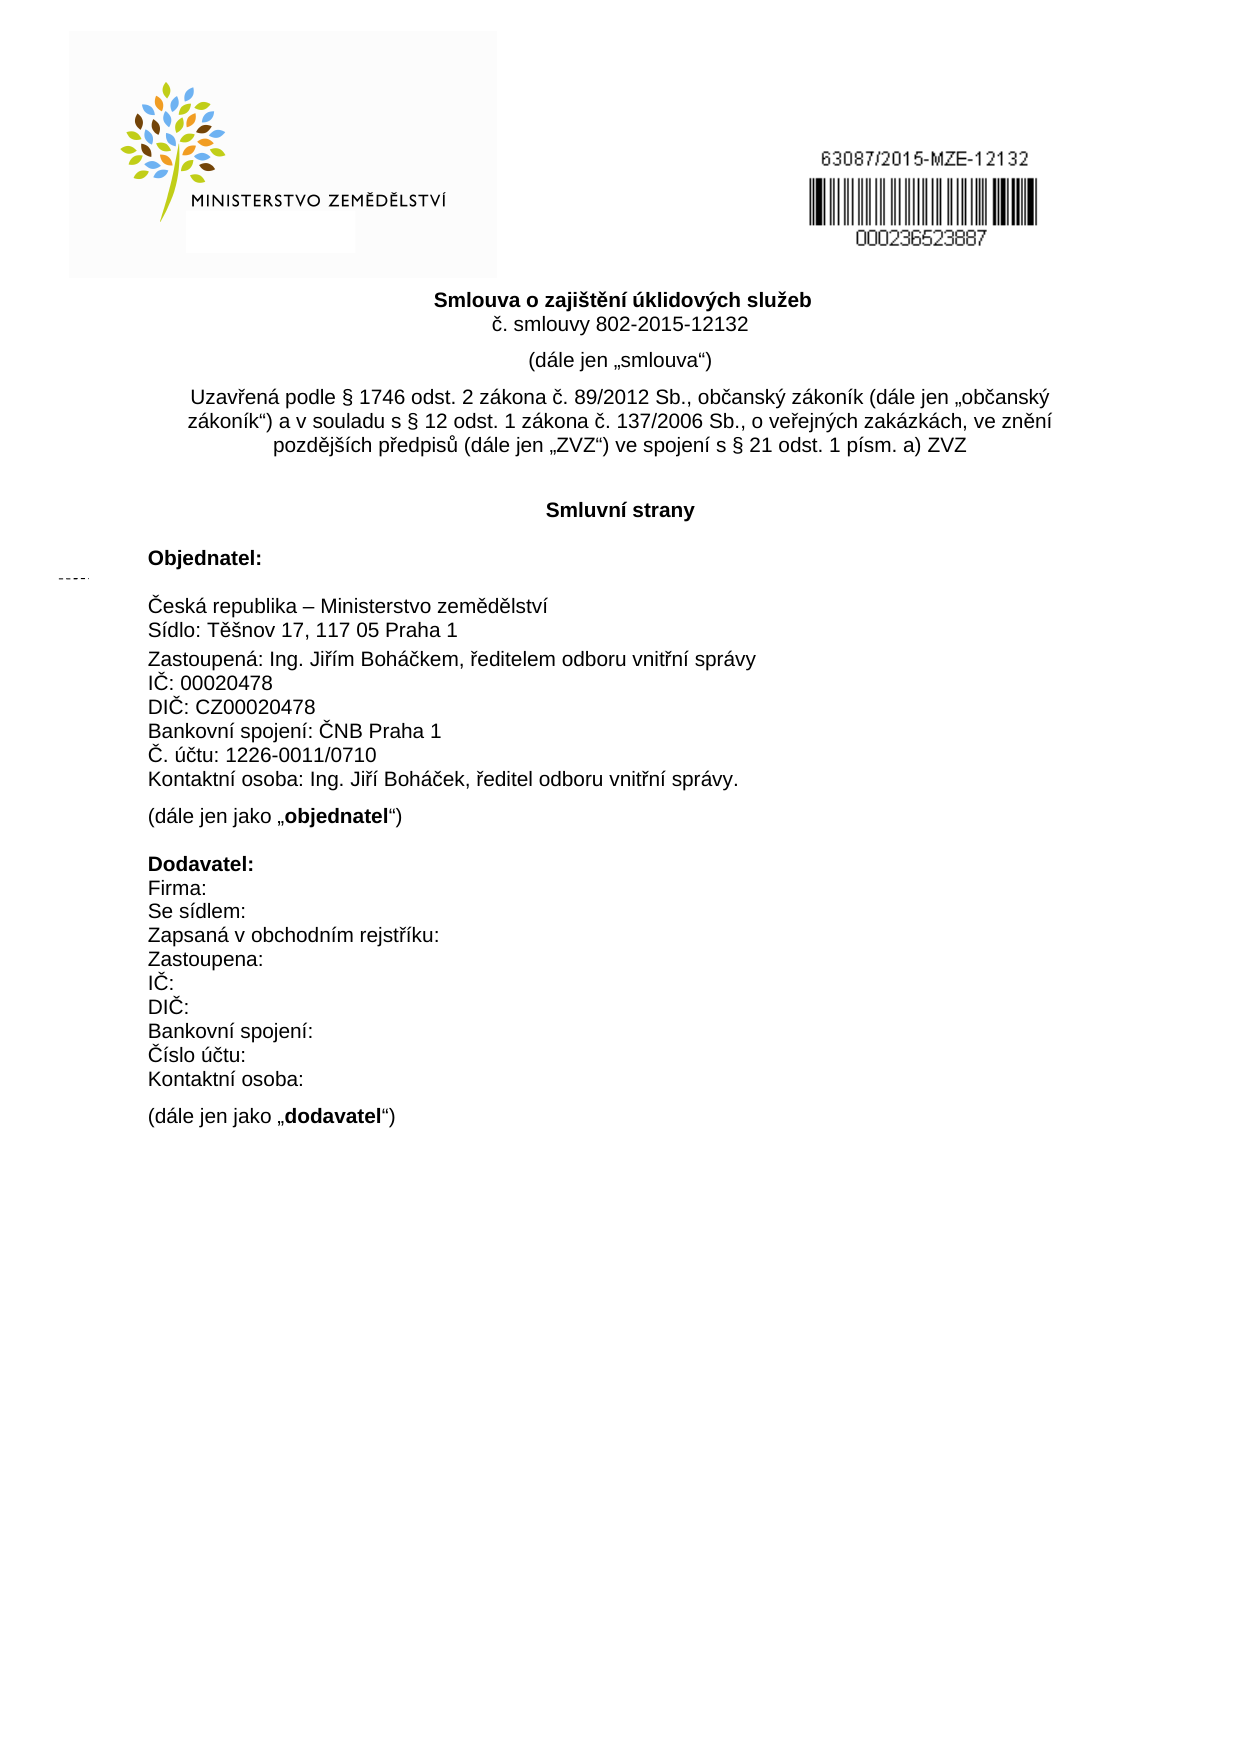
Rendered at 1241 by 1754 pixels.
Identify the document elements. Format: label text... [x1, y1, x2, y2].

text Se sídlem: [148, 899, 1092, 923]
text Sídlo: Těšnov 17, 117 05 Praha 1 [148, 618, 1092, 642]
picture [69, 31, 497, 278]
picture [755, 147, 1092, 257]
text IČ: [148, 971, 1092, 995]
text IČ: 00020478 [148, 671, 1092, 695]
text Dodavatel: [148, 851, 1092, 875]
text Číslo účtu: [148, 1043, 1092, 1067]
text Uzavřená podle § 1746 odst. 2 zákona č. 89/2012 Sb., občanský zákoník (dále jen „občanský zákoník“) a v souladu s § 12 odst. 1 zákona č. 137/2006 Sb., o veřejných zakázkách, ve znění pozdějších předpisů (dále jen „ZVZ“) ve spojení s § 21 odst. 1 písm. a) ZVZ [148, 385, 1092, 457]
text DIČ: CZ00020478 [148, 695, 1092, 719]
text Smlouva o zajištění úklidových služeb [148, 288, 1092, 312]
text Objednatel: [148, 546, 1092, 570]
text Zapsaná v obchodním rejstříku: [148, 923, 1092, 947]
text Zastoupena: [148, 947, 1092, 971]
text DIČ: [148, 995, 1092, 1019]
text Česká republika – Ministerstvo zemědělství [148, 594, 1092, 618]
text (dále jen „smlouva“) [148, 348, 1092, 372]
text č. smlouvy 802-2015-12132 [148, 312, 1092, 336]
text Bankovní spojení: ČNB Praha 1 [148, 719, 1092, 743]
text Kontaktní osoba: Ing. Jiří Boháček, ředitel odboru vnitřní správy. [148, 767, 1092, 791]
text (dále jen jako „dodavatel“) [148, 1103, 1092, 1127]
text (dále jen jako „objednatel“) [148, 803, 1092, 827]
text Bankovní spojení: [148, 1019, 1092, 1043]
text Č. účtu: 1226-0011/0710 [148, 743, 1092, 767]
text Smluvní strany [148, 498, 1092, 522]
text Firma: [148, 875, 1092, 899]
text Kontaktní osoba: [148, 1067, 1092, 1091]
text Zastoupená: Ing. Jiřím Boháčkem, ředitelem odboru vnitřní správy [148, 642, 1092, 671]
